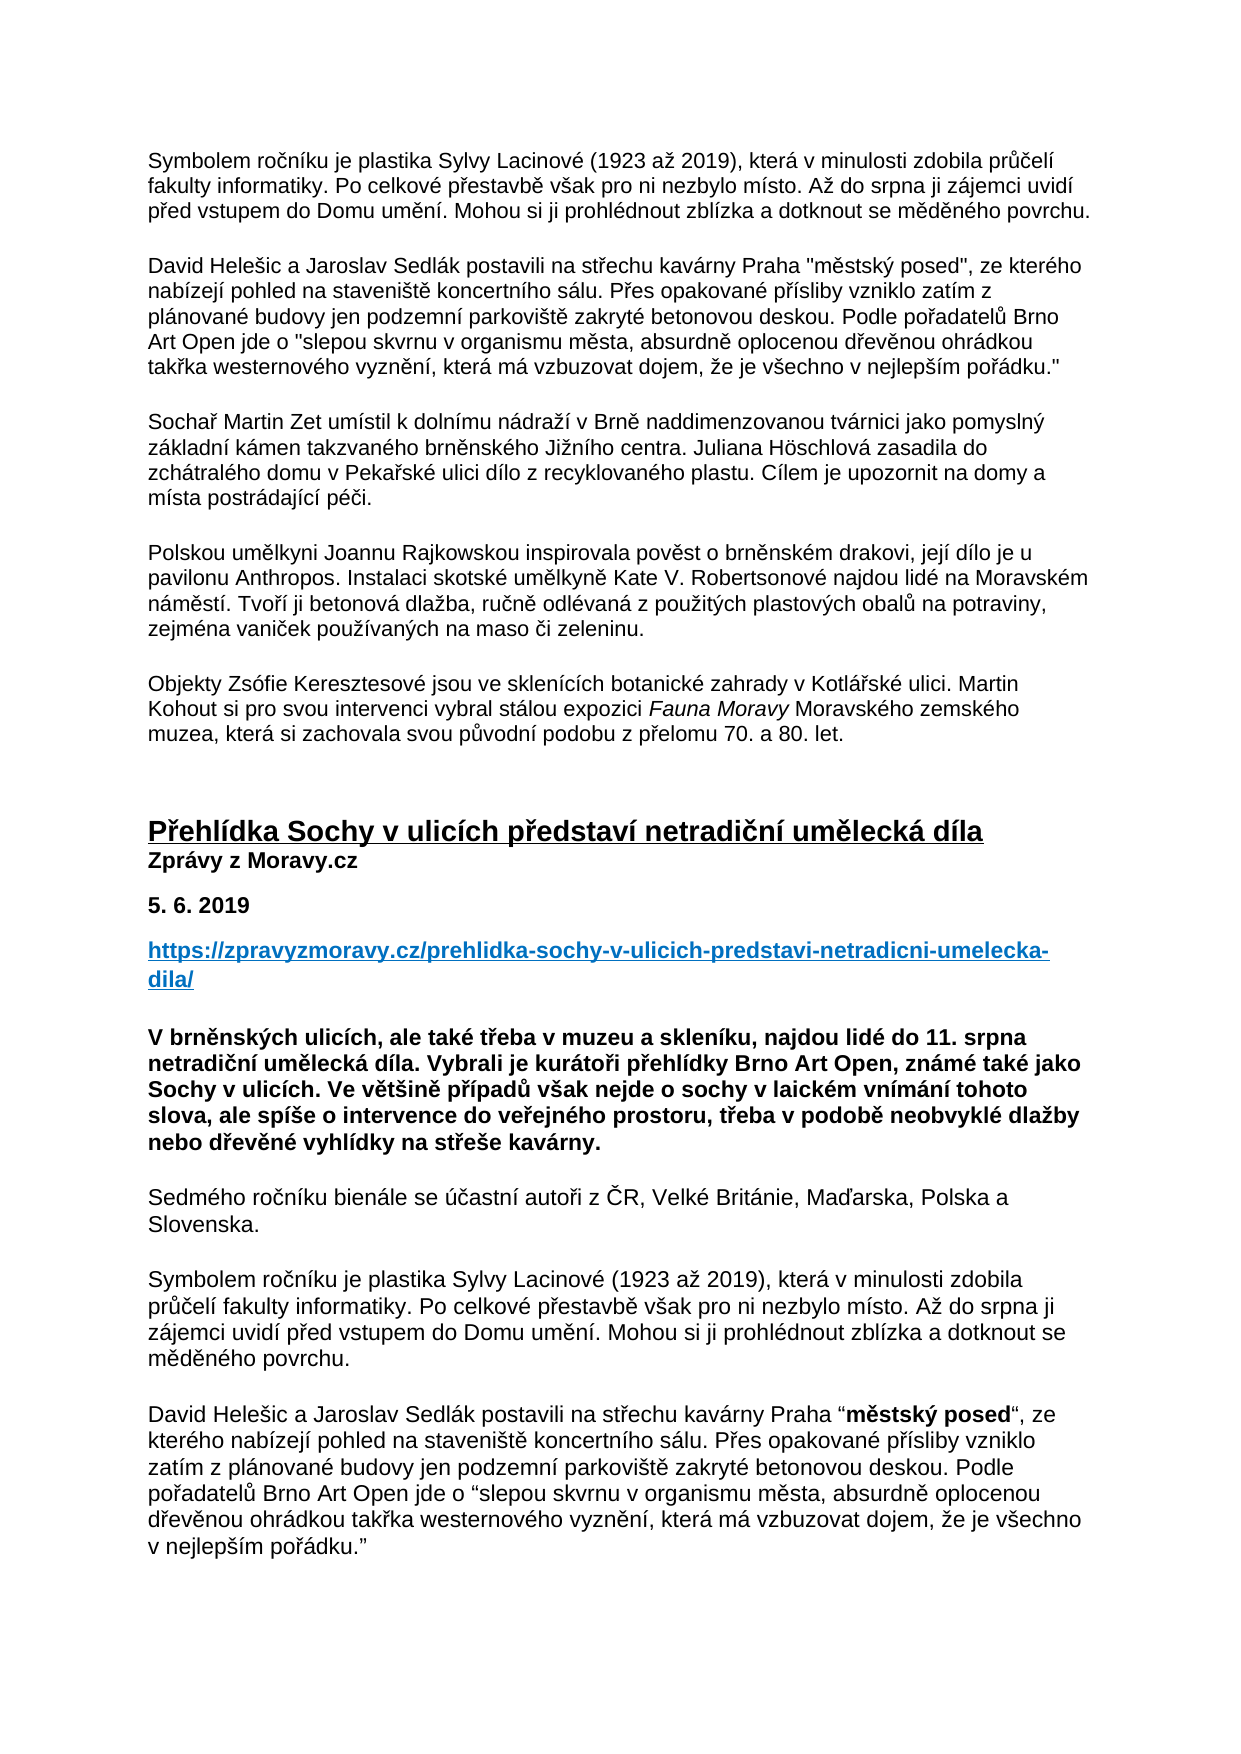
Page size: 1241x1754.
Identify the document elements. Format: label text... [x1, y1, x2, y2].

text V brněnských ulicích, ale také třeba v muzeu a skleníku, najdou lidé do 11. srpna netradiční umělecká díla. Vybrali je kurátoři přehlídky Brno Art Open, známé také jako Sochy v ulicích. Ve většině případů však nejde o sochy v laickém vnímání tohoto slova, ale spíše o intervence do veřejného prostoru, třeba v podobě neobvyklé dlažby nebo dřevěné vyhlídky na střeše kavárny. [148, 1023, 1093, 1155]
text David Helešic a Jaroslav Sedlák postavili na střechu kavárny Praha “městský posed“, ze kterého nabízejí pohled na staveniště koncertního sálu. Přes opakované přísliby vzniklo zatím z plánované budovy jen podzemní parkoviště zakryté betonovou deskou. Podle pořadatelů Brno Art Open jde o “slepou skvrnu v organismu města, absurdně oplocenou dřevěnou ohrádkou takřka westernového vyznění, která má vzbuzovat dojem, že je všechno v nejlepším pořádku.” [148, 1401, 1093, 1559]
text Objekty Zsófie Keresztesové jsou ve sklenících botanické zahrady v Kotlářské ulici. Martin Kohout si pro svou intervenci vybral stálou expozici Fauna Moravy Moravského zemského muzea, která si zachovala svou původní podobu z přelomu 70. a 80. let. [148, 671, 1093, 747]
text Symbolem ročníku je plastika Sylvy Lacinové (1923 až 2019), která v minulosti zdobila průčelí fakulty informatiky. Po celkové přestavbě však pro ni nezbylo místo. Až do srpna ji zájemci uvidí před vstupem do Domu umění. Mohou si ji prohlédnout zblízka a dotknout se měděného povrchu. [148, 1266, 1093, 1372]
text Sedmého ročníku bienále se účastní autoři z ČR, Velké Británie, Maďarska, Polska a Slovenska. [148, 1184, 1093, 1237]
text 5. 6. 2019 [148, 892, 1093, 919]
text David Helešic a Jaroslav Sedlák postavili na střechu kavárny Praha "městský posed", ze kterého nabízejí pohled na staveniště koncertního sálu. Přes opakované přísliby vzniklo zatím z plánované budovy jen podzemní parkoviště zakryté betonovou deskou. Podle pořadatelů Brno Art Open jde o "slepou skvrnu v organismu města, absurdně oplocenou dřevěnou ohrádkou takřka westernového vyznění, která má vzbuzovat dojem, že je všechno v nejlepším pořádku." [148, 253, 1093, 379]
text Polskou umělkyni Joannu Rajkowskou inspirovala pověst o brněnském drakovi, její dílo je u pavilonu Anthropos. Instalaci skotské umělkyně Kate V. Robertsonové najdou lidé na Moravském náměstí. Tvoří ji betonová dlažba, ručně odlévaná z použitých plastových obalů na potraviny, zejména vaniček používaných na maso či zeleninu. [148, 540, 1093, 641]
text https://zpravyzmoravy.cz/prehlidka-sochy-v-ulicich-predstavi-netradicni-umelecka-dila/ [148, 937, 1093, 992]
text Sochař Martin Zet umístil k dolnímu nádraží v Brně naddimenzovanou tvárnici jako pomyslný základní kámen takzvaného brněnského Jižního centra. Juliana Höschlová zasadila do zchátralého domu v Pekařské ulici dílo z recyklovaného plastu. Cílem je upozornit na domy a místa postrádající péči. [148, 409, 1093, 510]
text Symbolem ročníku je plastika Sylvy Lacinové (1923 až 2019), která v minulosti zdobila průčelí fakulty informatiky. Po celkové přestavbě však pro ni nezbylo místo. Až do srpna ji zájemci uvidí před vstupem do Domu umění. Mohou si ji prohlédnout zblízka a dotknout se měděného povrchu. [148, 148, 1093, 223]
subtitle Přehlídka Sochy v ulicích představí netradiční umělecká díla [148, 814, 1093, 847]
text Zprávy z Moravy.cz [148, 847, 1093, 873]
